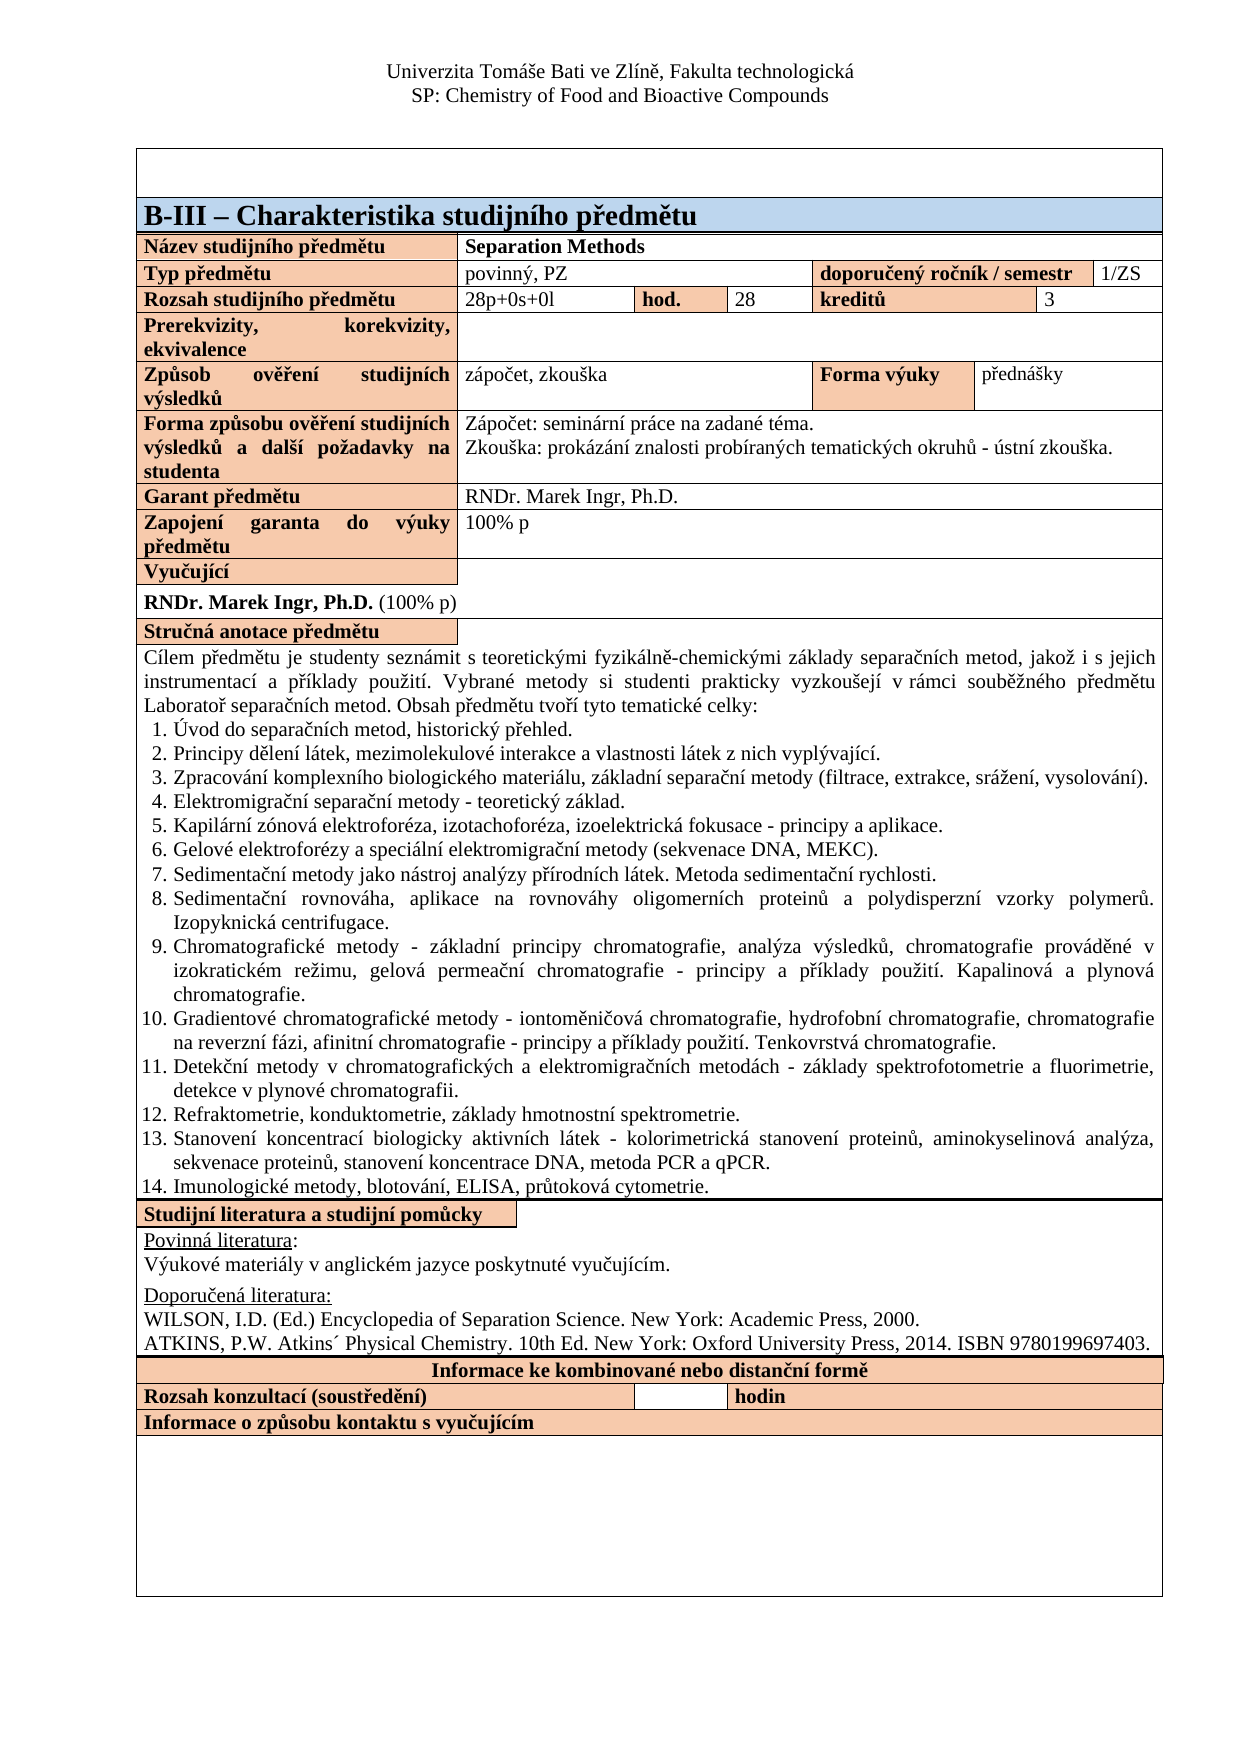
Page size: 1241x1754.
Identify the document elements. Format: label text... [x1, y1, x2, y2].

table_cell Garant předmětu [137, 484, 457, 509]
table_cell Informace o způsobu kontaktu s vyučujícím [137, 1410, 1162, 1435]
table_cell Zápočet: seminární práce na zadané téma. Zkouška: prokázání znalosti probíraných tematických okruhů - ústní zkouška. [458, 411, 1162, 483]
table_cell [137, 149, 1162, 197]
table_cell Název studijního předmětu [137, 235, 457, 259]
table_cell 28p+0s+0l [458, 287, 634, 312]
table_cell [635, 1384, 727, 1409]
table_cell zápočet, zkouška [458, 362, 812, 410]
table_cell Způsob ověření studijních výsledků [137, 362, 457, 410]
table_cell [458, 619, 1162, 644]
table_cell Rozsah konzultací (soustředění) [137, 1384, 634, 1409]
table_cell [137, 1436, 1162, 1596]
table_cell povinný, PZ [458, 261, 812, 286]
table_cell RNDr. Marek Ingr, Ph.D. (100% p) [137, 584, 1162, 618]
table_cell Zapojení garanta do výuky předmětu [137, 510, 457, 558]
table_cell [517, 1201, 1162, 1226]
table_cell hod. [635, 287, 727, 312]
table_cell Stručná anotace předmětu [137, 619, 457, 644]
table_cell 100% p [458, 510, 1162, 558]
table_cell Cílem předmětu je studenty seznámit s teoretickými fyzikálně-chemickými základy separačních metod, jakož i s jejich instrumentací a příklady použití. Vybrané metody si studenti prakticky vyzkoušejí v rámci souběžného předmětu Laboratoř separačních metod. Obsah předmětu tvoří tyto tematické celky: Úvod do separačních metod, historický přehled. Principy dělení látek, mezimolekulové interakce a vlastnosti látek z nich vyplývající. Zpracování komplexního biologického materiálu, základní separační metody (filtrace, extrakce, srážení, vysolování). Elektromigrační separační metody - teoretický základ. Kapilární zónová elektroforéza, izotachoforéza, izoelektrická fokusace - principy a aplikace. Gelové elektroforézy a speciální elektromigrační metody (sekvenace DNA, MEKC). Sedimentační metody jako nástroj analýzy přírodních látek. Metoda sedimentační rychlosti. Sedimentační rovnováha, aplikace na rovnováhy oligomerních proteinů a polydisperzní vzorky polymerů. Izopyknická centrifugace. Chromatografické metody - základní principy chromatografie, analýza výsledků, chromatografie prováděné v izokratickém režimu, gelová permeační chromatografie - principy a příklady použití. Kapalinová a plynová chromatografie. Gradientové chromatografické metody - iontoměničová chromatografie, hydrofobní chromatografie, chromatografie na reverzní fázi, afinitní chromatografie - principy a příklady použití. Tenkovrstvá chromatografie. Detekční metody v chromatografických a elektromigračních metodách - základy spektrofotometrie a fluorimetrie, detekce v plynové chromatografii. Refraktometrie, konduktometrie, základy hmotnostní spektrometrie. Stanovení koncentrací biologicky aktivních látek - kolorimetrická stanovení proteinů, aminokyselinová analýza, sekvenace proteinů, stanovení koncentrace DNA, metoda PCR a qPCR. Imunologické metody, blotování, ELISA, průtoková cytometrie. [137, 644, 1162, 1198]
table_cell Informace ke kombinované nebo distanční formě [137, 1358, 1163, 1383]
table_cell Studijní literatura a studijní pomůcky [137, 1201, 516, 1226]
table_cell Forma výuky [813, 362, 974, 410]
table_cell Forma způsobu ověření studijních výsledků a další požadavky na studenta [137, 411, 457, 483]
table_cell hodin [728, 1384, 1162, 1409]
table_cell doporučený ročník / semestr [813, 261, 1093, 286]
table_cell Typ předmětu [137, 261, 457, 286]
table_cell přednášky [975, 362, 1162, 410]
table_cell Prerekvizity, korekvizity, ekvivalence [137, 313, 457, 361]
table_cell kreditů [813, 287, 1036, 312]
table_cell Separation Methods [458, 235, 1162, 259]
table_cell 3 [1037, 287, 1162, 312]
table_cell RNDr. Marek Ingr, Ph.D. [458, 484, 1162, 509]
table_cell [458, 559, 1162, 584]
table_cell 1/ZS [1094, 261, 1162, 286]
table_cell 28 [728, 287, 812, 312]
table_cell Povinná literatura: Výukové materiály v anglickém jazyce poskytnuté vyučujícím. Doporučená literatura: Wilson, I.D. (Ed.) Encyclopedia of Separation Science. New York: Academic Press, 2000. Atkins, P.W. Atkins´ Physical Chemistry. 10th Ed. New York: Oxford University Press, 2014. ISBN 9780199697403. [137, 1226, 1162, 1355]
table_cell B-III – Charakteristika studijního předmětu [137, 198, 1162, 231]
table_cell [458, 313, 1162, 361]
table_cell Rozsah studijního předmětu [137, 287, 457, 312]
table_cell Vyučující [137, 559, 457, 584]
